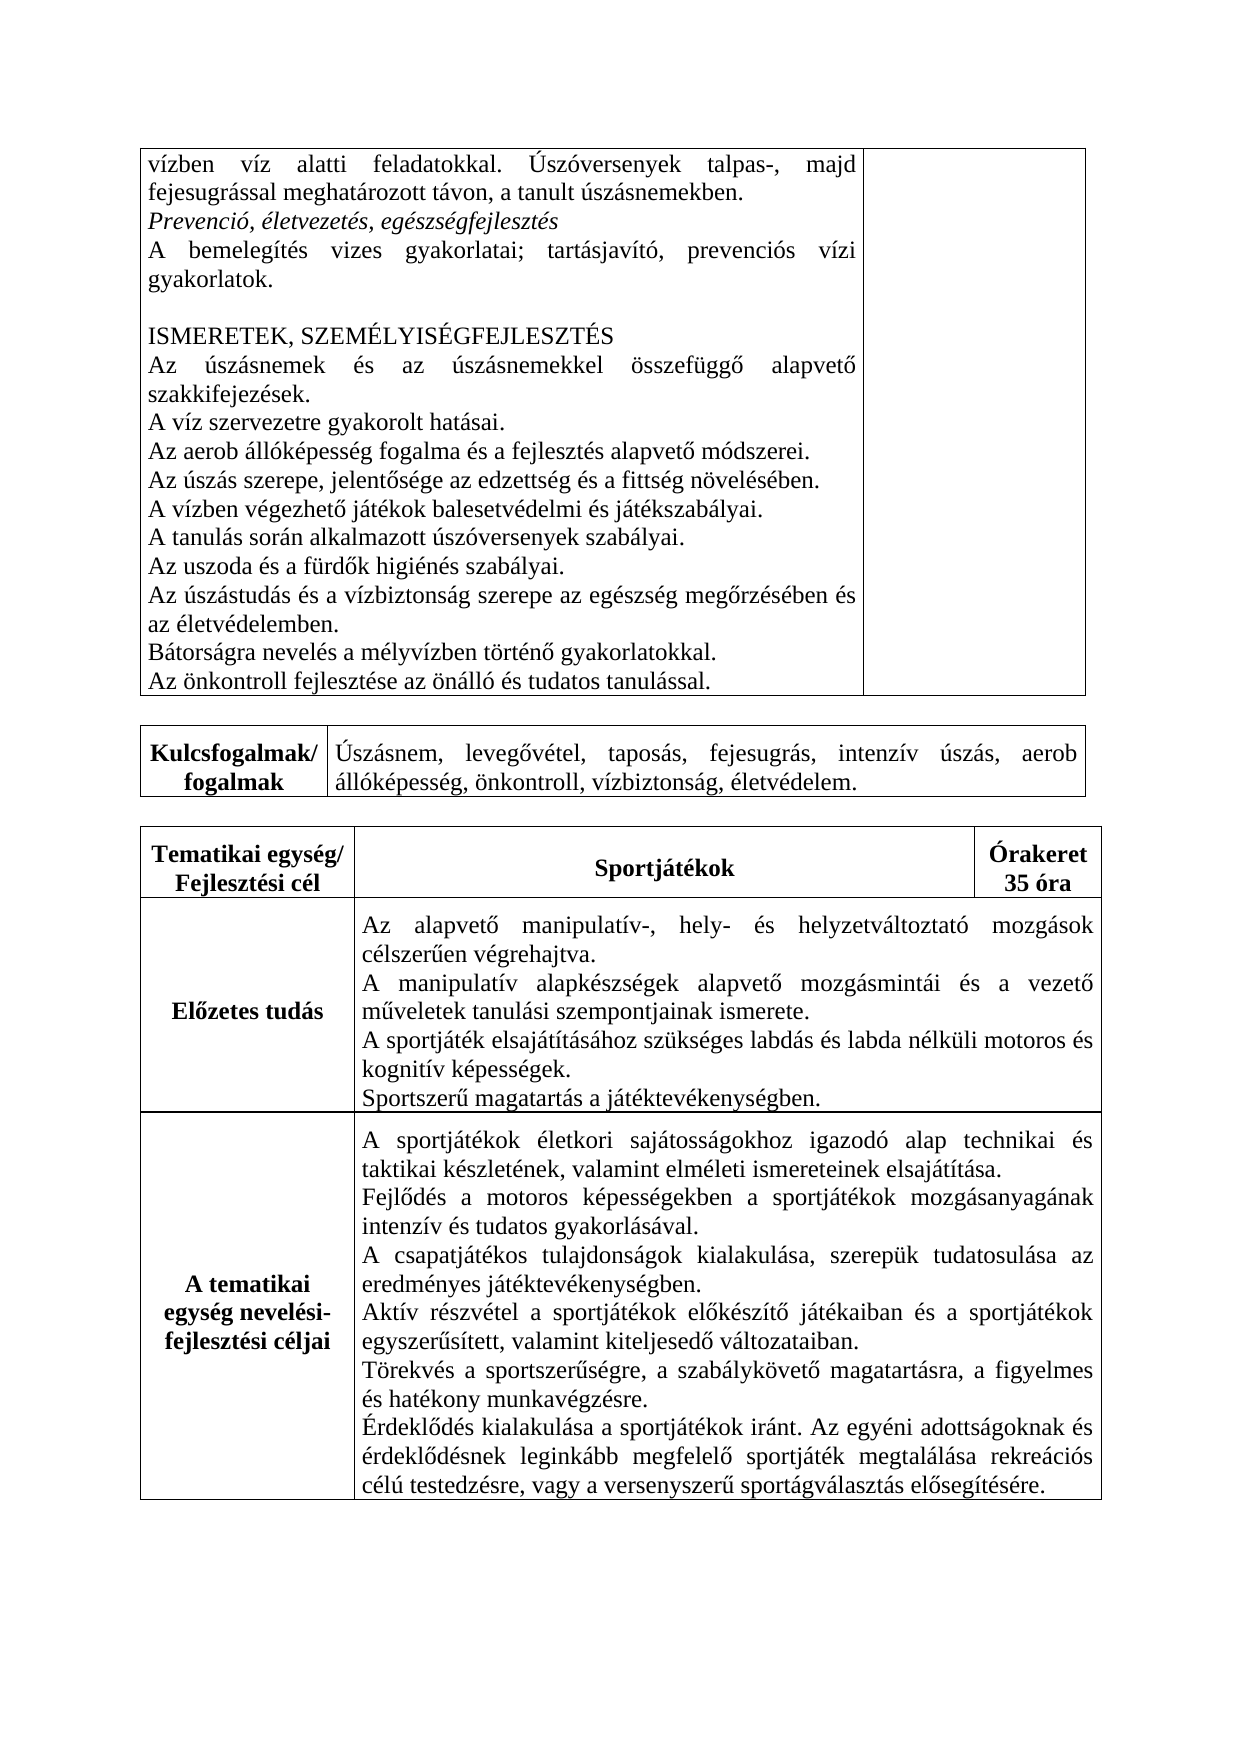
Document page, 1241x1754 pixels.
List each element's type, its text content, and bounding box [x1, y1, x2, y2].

table_header Sportjátékok [355, 827, 974, 897]
table_cell Az alapvető manipulatív-, hely- és helyzetváltoztató mozgások célszerűen végrehajtva. A manipulatív alapkészségek alapvető mozgásmintái és a vezető műveletek tanulási szempontjainak ismerete. A sportjáték elsajátításához szükséges labdás és labda nélküli motoros és kognitív képességek. Sportszerű magatartás a játéktevékenységben. [355, 898, 1101, 1111]
table_header Kulcsfogalmak/ fogalmak [141, 726, 327, 796]
table_header Úszásnem, levegővétel, taposás, fejesugrás, intenzív úszás, aerob állóképesség, önkontroll, vízbiztonság, életvédelem. [328, 726, 1085, 796]
table_header Órakeret 35 óra [975, 827, 1101, 897]
table_cell A sportjátékok életkori sajátosságokhoz igazodó alap technikai és taktikai készletének, valamint elméleti ismereteinek elsajátítása. Fejlődés a motoros képességekben a sportjátékok mozgásanyagának intenzív és tudatos gyakorlásával. A csapatjátékos tulajdonságok kialakulása, szerepük tudatosulása az eredményes játéktevékenységben. Aktív részvétel a sportjátékok előkészítő játékaiban és a sportjátékok egyszerűsített, valamint kiteljesedő változataiban. Törekvés a sportszerűségre, a szabálykövető magatartásra, a figyelmes és hatékony munkavégzésre. Érdeklődés kialakulása a sportjátékok iránt. Az egyéni adottságoknak és érdeklődésnek leginkább megfelelő sportjáték megtalálása rekreációs célú testedzésre, vagy a versenyszerű sportágválasztás elősegítésére. [355, 1113, 1101, 1499]
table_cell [864, 149, 1085, 695]
table_header Tematikai egység/ Fejlesztési cél [141, 827, 354, 897]
table_cell A tematikai egység nevelési-fejlesztési céljai [141, 1113, 354, 1499]
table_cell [141, 149, 863, 695]
table_cell Előzetes tudás [141, 898, 354, 1111]
